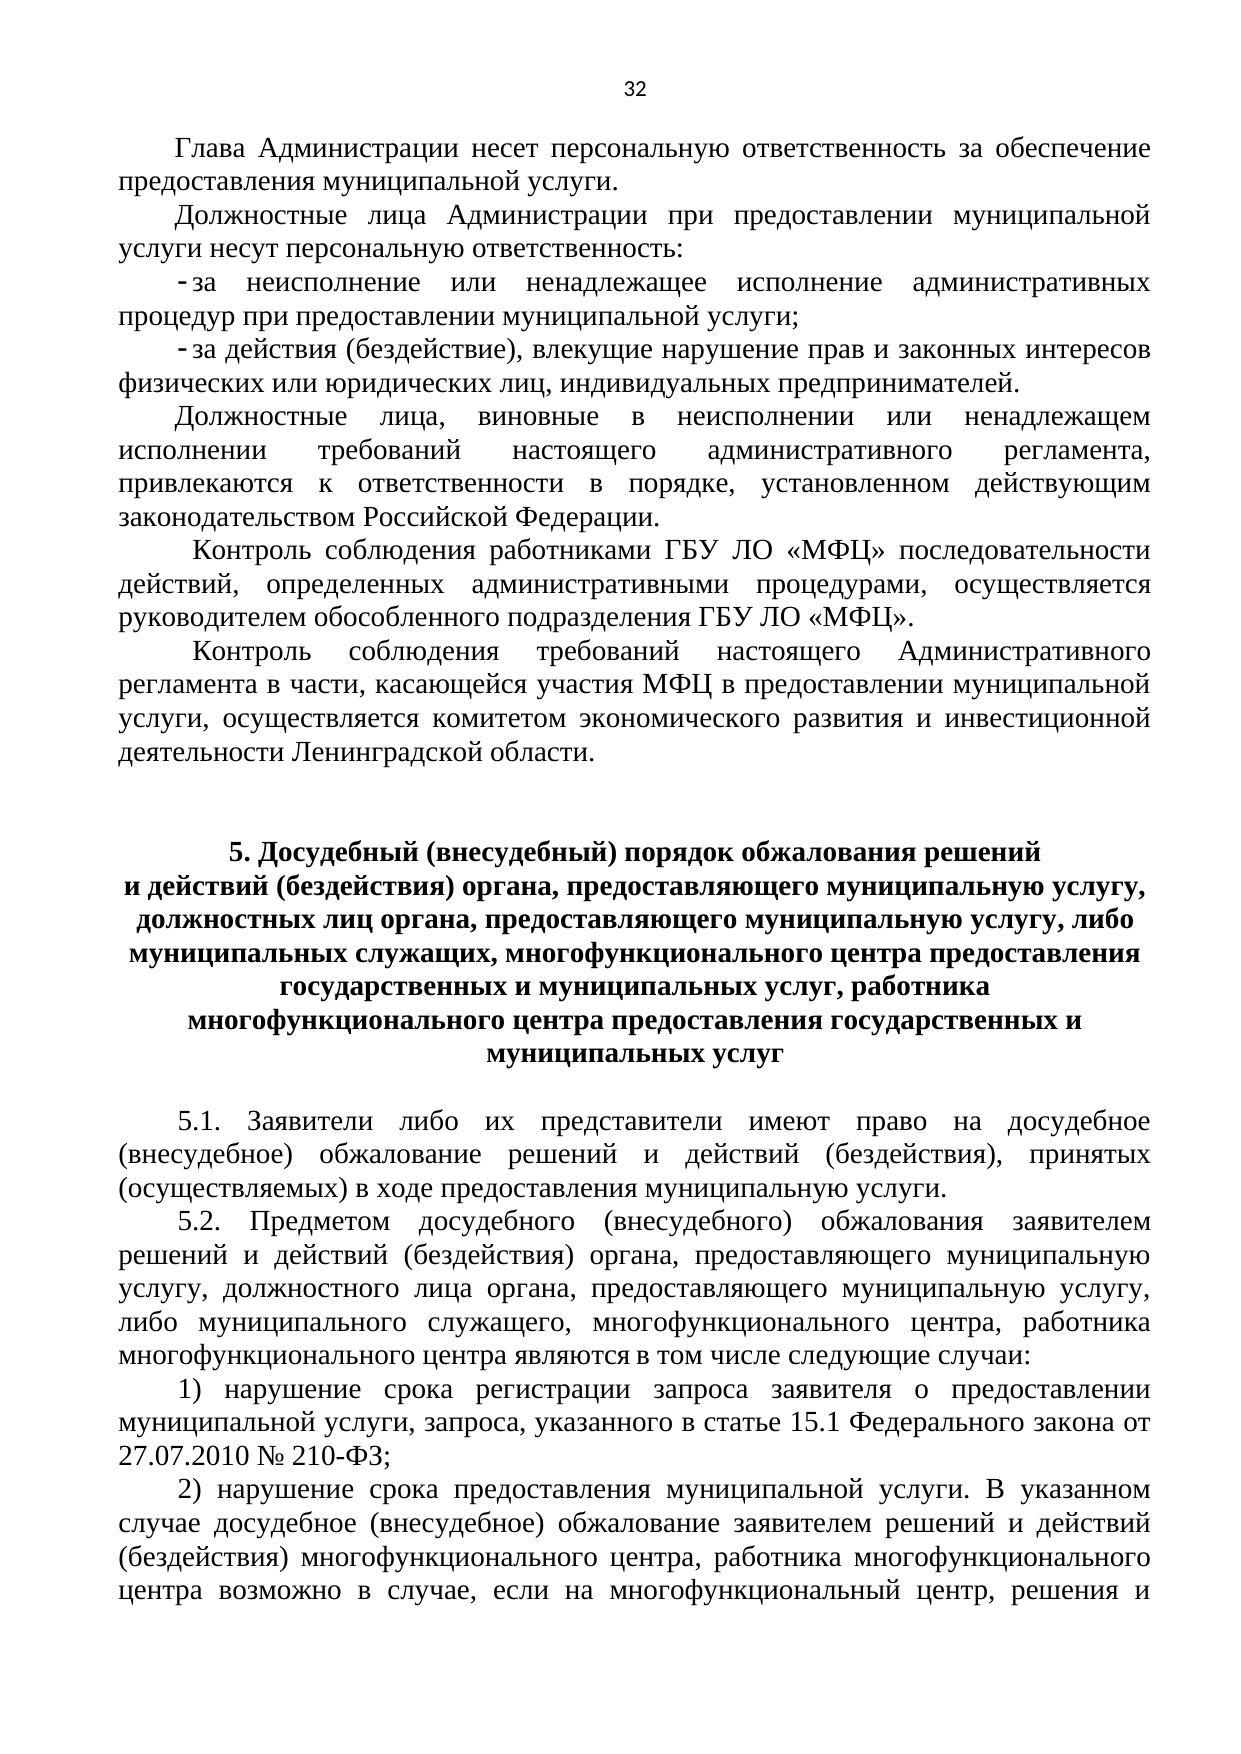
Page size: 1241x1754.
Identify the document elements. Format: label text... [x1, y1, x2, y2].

text 5. Досудебный (внесудебный) порядок обжалования решений [118, 834, 1152, 868]
title Контроль соблюдения работниками ГБУ ЛО «МФЦ» последовательности действий, определенных административными процедурами, осуществляется руководителем обособленного подразделения ГБУ ЛО «МФЦ». [118, 532, 1152, 633]
text Глава Администрации несет персональную ответственность за обеспечение предоставления муниципальной услуги. [118, 130, 1152, 197]
list за неисполнение или ненадлежащее исполнение административных процедур при предоставлении муниципальной услуги; [118, 264, 1152, 331]
text 5.1. Заявители либо их представители имеют право на досудебное (внесудебное) обжалование решений и действий (бездействия), принятых (осуществляемых) в ходе предоставления муниципальную услуги. [118, 1103, 1152, 1203]
text 1) нарушение срока регистрации запроса заявителя о предоставлении муниципальной услуги, запроса, указанного в статье 15.1 Федерального закона от 27.07.2010 № 210-ФЗ; [118, 1371, 1152, 1472]
text и действий (бездействия) органа, предоставляющего муниципальную услугу, должностных лиц органа, предоставляющего муниципальную услугу, либо муниципальных служащих, многофункционального центра предоставления государственных и муниципальных услуг, работника многофункционального центра предоставления государственных и муниципальных услуг [118, 868, 1152, 1069]
text Должностные лица Администрации при предоставлении муниципальной услуги несут персональную ответственность: [118, 197, 1152, 264]
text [118, 1472, 1152, 1606]
list за действия (бездействие), влекущие нарушение прав и законных интересов физических или юридических лиц, индивидуальных предпринимателей. [118, 331, 1152, 398]
text 5.2. Предметом досудебного (внесудебного) обжалования заявителем решений и действий (бездействия) органа, предоставляющего муниципальную услугу, должностного лица органа, предоставляющего муниципальную услугу, либо муниципального служащего, многофункционального центра, работника многофункционального центра являются в том числе следующие случаи: [118, 1203, 1152, 1371]
title Контроль соблюдения требований настоящего Административного регламента в части, касающейся участия МФЦ в предоставлении муниципальной услуги, осуществляется комитетом экономического развития и инвестиционной деятельности Ленинградской области. [118, 633, 1152, 767]
text Должностные лица, виновные в неисполнении или ненадлежащем исполнении требований настоящего административного регламента, привлекаются к ответственности в порядке, установленном действующим законодательством Российской Федерации. [118, 398, 1152, 532]
